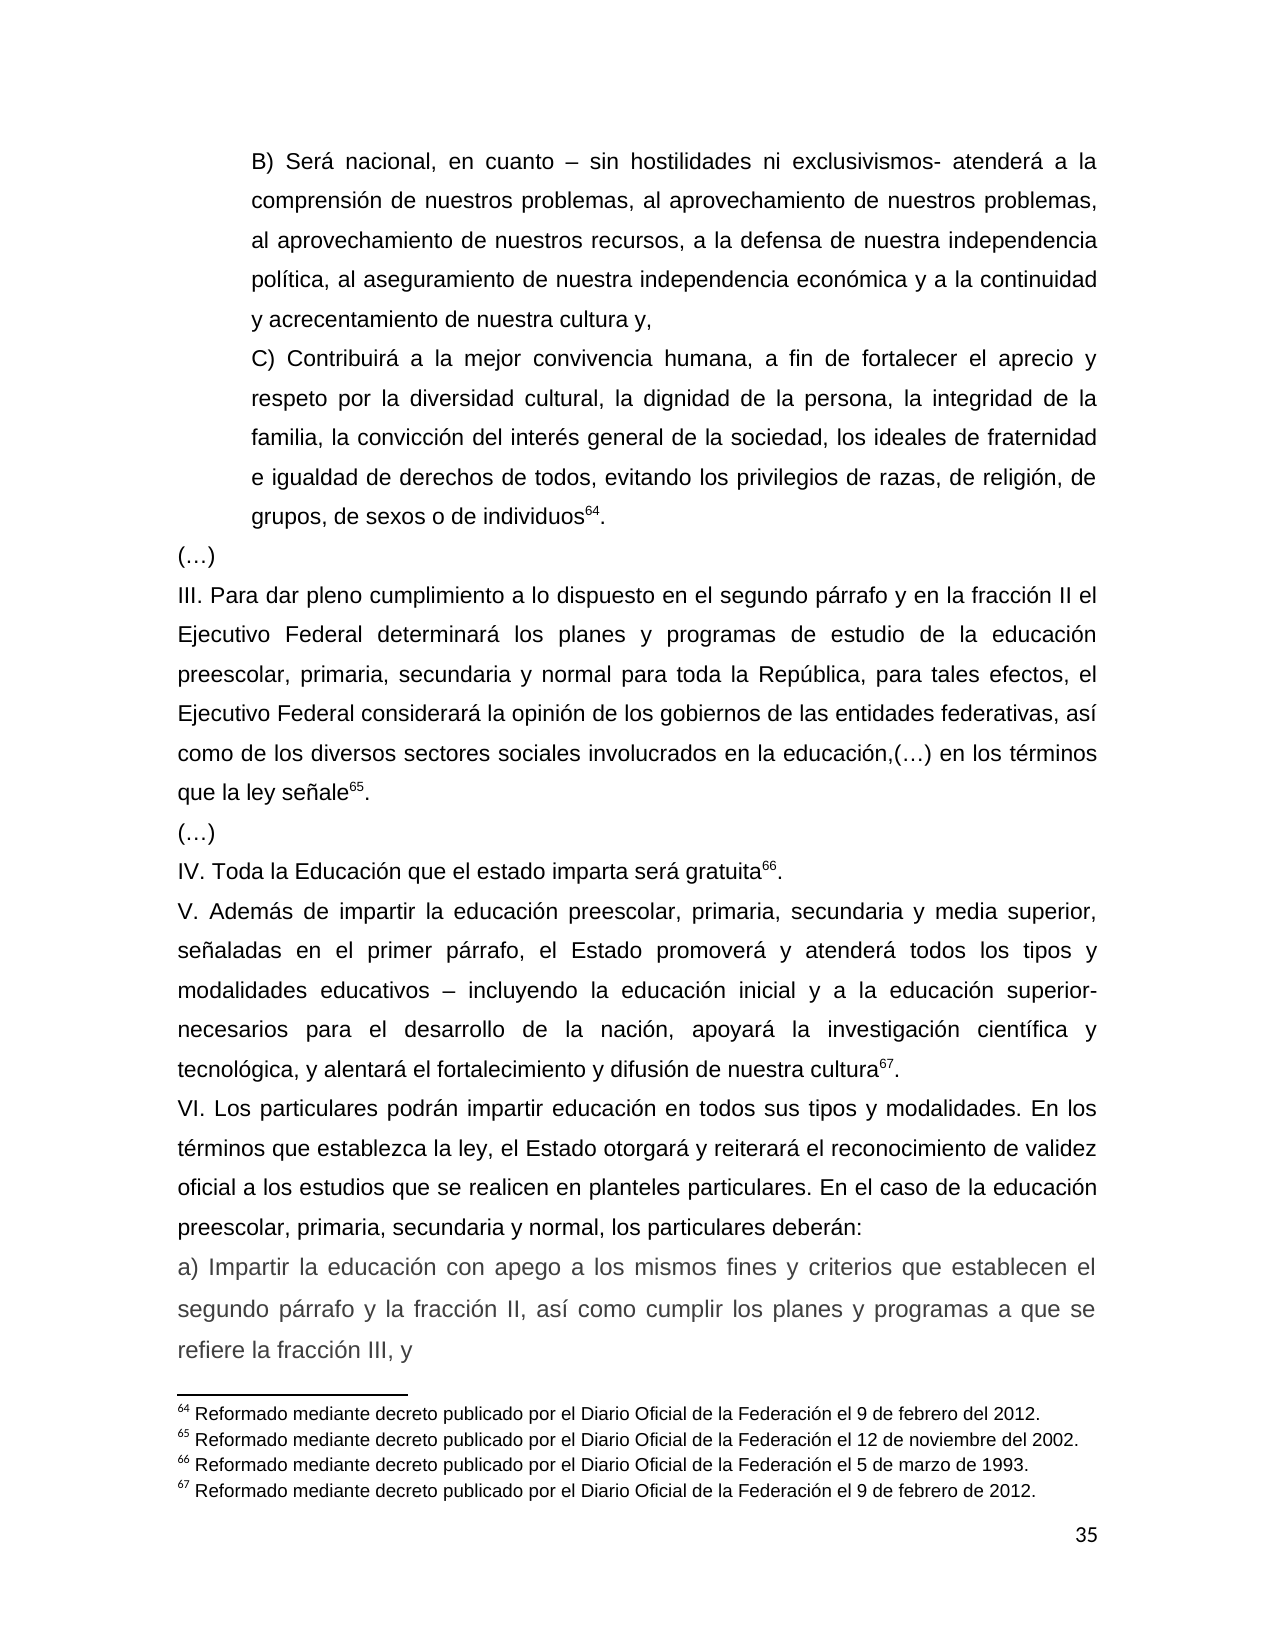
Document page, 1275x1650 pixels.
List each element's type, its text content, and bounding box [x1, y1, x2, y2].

text VI. Los particulares podrán impartir educación en todos sus tipos y modalidades. En los términos que establezca la ley, el Estado otorgará y reiterará el reconocimiento de validez oficial a los estudios que se realicen en planteles particulares. En el caso de la educación preescolar, primaria, secundaria y normal, los particulares deberán: [177, 1095, 1098, 1240]
text a) Impartir la educación con apego a los mismos fines y criterios que establecen el segundo párrafo y la fracción II, así como cumplir los planes y programas a que se refiere la fracción III, y [177, 1253, 1098, 1363]
text (…) [177, 819, 1098, 845]
text C) Contribuirá a la mejor convivencia humana, a fin de fortalecer el aprecio y respeto por la diversidad cultural, la dignidad de la persona, la integridad de la familia, la convicción del interés general de la sociedad, los ideales de fraternidad e igualdad de derechos de todos, evitando los privilegios de razas, de religión, de grupos, de sexos o de individuos. [251, 345, 1098, 529]
text V. Además de impartir la educación preescolar, primaria, secundaria y media superior, señaladas en el primer párrafo, el Estado promoverá y atenderá todos los tipos y modalidades educativos – incluyendo la educación inicial y a la educación superior- necesarios para el desarrollo de la nación, apoyará la investigación científica y tecnológica, y alentará el fortalecimiento y difusión de nuestra cultura. [177, 898, 1098, 1082]
text (…) [177, 542, 1098, 569]
text B) Será nacional, en cuanto – sin hostilidades ni exclusivismos- atenderá a la comprensión de nuestros problemas, al aprovechamiento de nuestros problemas, al aprovechamiento de nuestros recursos, a la defensa de nuestra independencia política, al aseguramiento de nuestra independencia económica y a la continuidad y acrecentamiento de nuestra cultura y, [251, 148, 1098, 332]
text IV. Toda la Educación que el estado imparta será gratuita. [177, 858, 1098, 885]
text III. Para dar pleno cumplimiento a lo dispuesto en el segundo párrafo y en la fracción II el Ejecutivo Federal determinará los planes y programas de estudio de la educación preescolar, primaria, secundaria y normal para toda la República, para tales efectos, el Ejecutivo Federal considerará la opinión de los gobiernos de las entidades federativas, así como de los diversos sectores sociales involucrados en la educación,(…) en los términos que la ley señale. [177, 582, 1098, 806]
